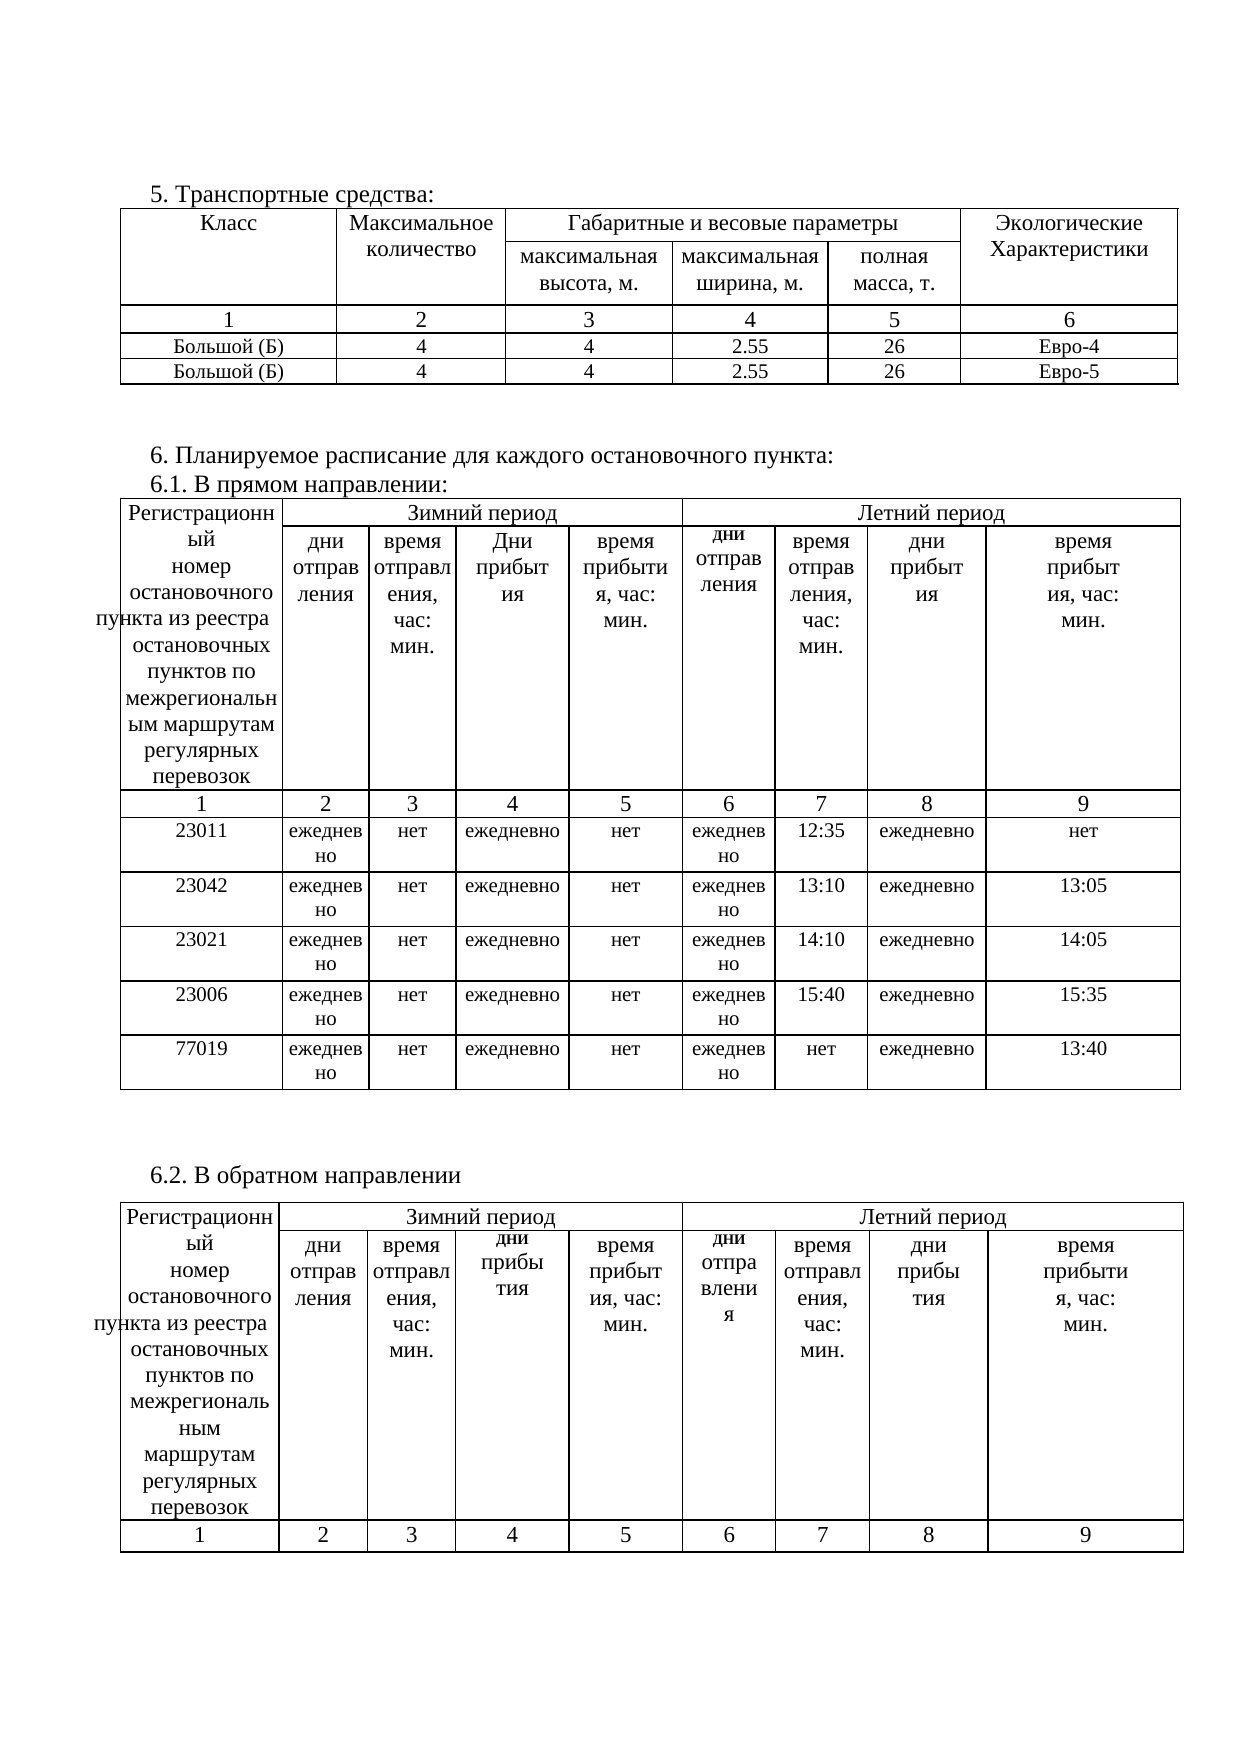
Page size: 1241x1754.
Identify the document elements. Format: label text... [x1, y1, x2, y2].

table_cell Евро-4 [961, 334, 1177, 358]
table_cell 77019 [121, 1036, 282, 1089]
table_cell максимальная высота, м. [506, 242, 672, 304]
table_header Класс [121, 209, 336, 304]
table_cell 6 [683, 791, 774, 817]
table_cell нет [370, 927, 455, 980]
table_cell ежедневно [457, 1036, 568, 1089]
table_cell нет [370, 818, 455, 871]
table_cell ежедневно [868, 818, 985, 871]
table_cell 9 [989, 1521, 1183, 1551]
table_cell 23011 [121, 818, 282, 871]
table_cell время отправ ления, час: мин. [776, 527, 867, 789]
table_cell 2.55 [673, 334, 827, 358]
table_cell 9 [987, 791, 1180, 817]
table_cell 12:35 [776, 818, 867, 871]
table_cell максимальная ширина, м. [673, 242, 827, 304]
table_cell 6 [683, 1521, 775, 1551]
table_cell 23021 [121, 927, 282, 980]
table_cell ежедневно [283, 1036, 368, 1089]
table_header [121, 1203, 278, 1519]
table_cell ежедневно [457, 982, 568, 1034]
table_cell нет [570, 1036, 682, 1089]
table_cell Большой (Б) [121, 334, 336, 358]
table_cell ежедневно [283, 927, 368, 980]
table_header Летний период [683, 499, 1180, 525]
table_cell 26 [829, 334, 960, 358]
table_cell дни отправ ления [280, 1231, 367, 1519]
table_cell 3 [370, 791, 455, 817]
table_cell ежедневно [868, 927, 985, 980]
table_cell время прибыт ия, час: мин. [570, 1231, 682, 1519]
table_cell 5 [829, 306, 960, 332]
table_cell Евро-5 [961, 359, 1177, 383]
table_cell нет [570, 818, 682, 871]
table_header Летний период [683, 1203, 1183, 1229]
table_cell 13:10 [776, 873, 867, 926]
table_cell нет [570, 873, 682, 926]
table_cell ежедневно [868, 1036, 985, 1089]
table_header Зимний период [280, 1203, 682, 1229]
table_cell 4 [457, 791, 568, 817]
table_cell время прибыти я, час: мин. [570, 527, 682, 789]
table_cell ежедневно [457, 818, 568, 871]
table_cell полная масса, т. [829, 242, 960, 304]
table_cell 5 [570, 791, 682, 817]
table_cell 7 [776, 1521, 869, 1551]
table_cell 2.55 [673, 359, 827, 383]
table_cell время отправл ения, час: мин. [370, 527, 455, 789]
table_cell 4 [456, 1521, 568, 1551]
table_cell 5 [570, 1521, 682, 1551]
table_cell 14:10 [776, 927, 867, 980]
table_cell нет [987, 818, 1180, 871]
table_cell время прибыт ия, час: мин. [987, 527, 1180, 789]
table_cell ежедневно [457, 873, 568, 926]
table_cell 7 [776, 791, 867, 817]
table_cell ежедневно [283, 873, 368, 926]
table_header Максимальное количество [337, 209, 505, 304]
table_cell нет [370, 982, 455, 1034]
table_header Габаритные и весовые параметры [506, 209, 960, 241]
table_cell дни прибыт ия [868, 527, 985, 789]
text 6.1. В прямом направлении: [150, 469, 1090, 497]
table_cell Большой (Б) [121, 359, 336, 383]
table_cell ежедневно [457, 927, 568, 980]
text 6.2. В обратном направлении [150, 1160, 1090, 1189]
table_cell время прибыти я, час: мин. [989, 1231, 1183, 1519]
table_cell 15:35 [987, 982, 1180, 1034]
table_cell нет [776, 1036, 867, 1089]
text 5. Транспортные средства: [150, 179, 1090, 207]
table_cell нет [370, 1036, 455, 1089]
table_cell 26 [829, 359, 960, 383]
table_cell 8 [870, 1521, 987, 1551]
text 6. Планируемое расписание для каждого остановочного пункта: [150, 440, 1090, 469]
table_cell 6 [961, 306, 1177, 332]
table_cell 3 [506, 306, 672, 332]
table_cell 4 [506, 359, 672, 383]
table_cell нет [570, 927, 682, 980]
table_cell 14:05 [987, 927, 1180, 980]
table_cell ежедневно [683, 873, 774, 926]
table_cell ежедневно [868, 982, 985, 1034]
table_cell 13:40 [987, 1036, 1180, 1089]
table_cell время отправл ения, час: мин. [776, 1231, 869, 1519]
table_cell 4 [337, 334, 505, 358]
table_cell 23042 [121, 873, 282, 926]
table_cell ежедневно [683, 982, 774, 1034]
table_cell ежедневно [683, 1036, 774, 1089]
table_cell нет [570, 982, 682, 1034]
table_cell 1 [121, 791, 282, 817]
table_cell 4 [673, 306, 827, 332]
table_cell 1 [121, 1521, 278, 1551]
table_cell время отправл ения, час: мин. [368, 1231, 455, 1519]
table_cell ежедневно [683, 818, 774, 871]
table_cell 1 [121, 306, 336, 332]
table_cell дни отправ ления [283, 527, 368, 789]
table_header Регистрационный номер остановочного пункта из реестра остановочных пунктов по межрегиональным маршрутам регулярных перевозок [121, 499, 282, 789]
table_cell 4 [337, 359, 505, 383]
table_cell ДНИ прибы тия [456, 1231, 568, 1519]
table_cell ежедневно [283, 982, 368, 1034]
table_cell 4 [506, 334, 672, 358]
table_cell 3 [368, 1521, 455, 1551]
table_header Зимний период [283, 499, 682, 525]
table_cell ежедневно [683, 927, 774, 980]
table_cell 2 [337, 306, 505, 332]
table_cell 2 [283, 791, 368, 817]
table_cell 8 [868, 791, 985, 817]
table_cell 2 [280, 1521, 367, 1551]
table_cell ДНИ отпра влени я [683, 1231, 775, 1519]
table_cell нет [370, 873, 455, 926]
table_cell ежедневно [868, 873, 985, 926]
table_cell 13:05 [987, 873, 1180, 926]
table_cell ежедневно [283, 818, 368, 871]
table_cell дни прибы тия [870, 1231, 987, 1519]
table_cell 23006 [121, 982, 282, 1034]
table_cell 15:40 [776, 982, 867, 1034]
table_cell Дни прибыт ия [457, 527, 568, 789]
table_cell ДНИ отправ ления [683, 527, 774, 789]
table_header Экологические Характеристики [961, 209, 1177, 304]
